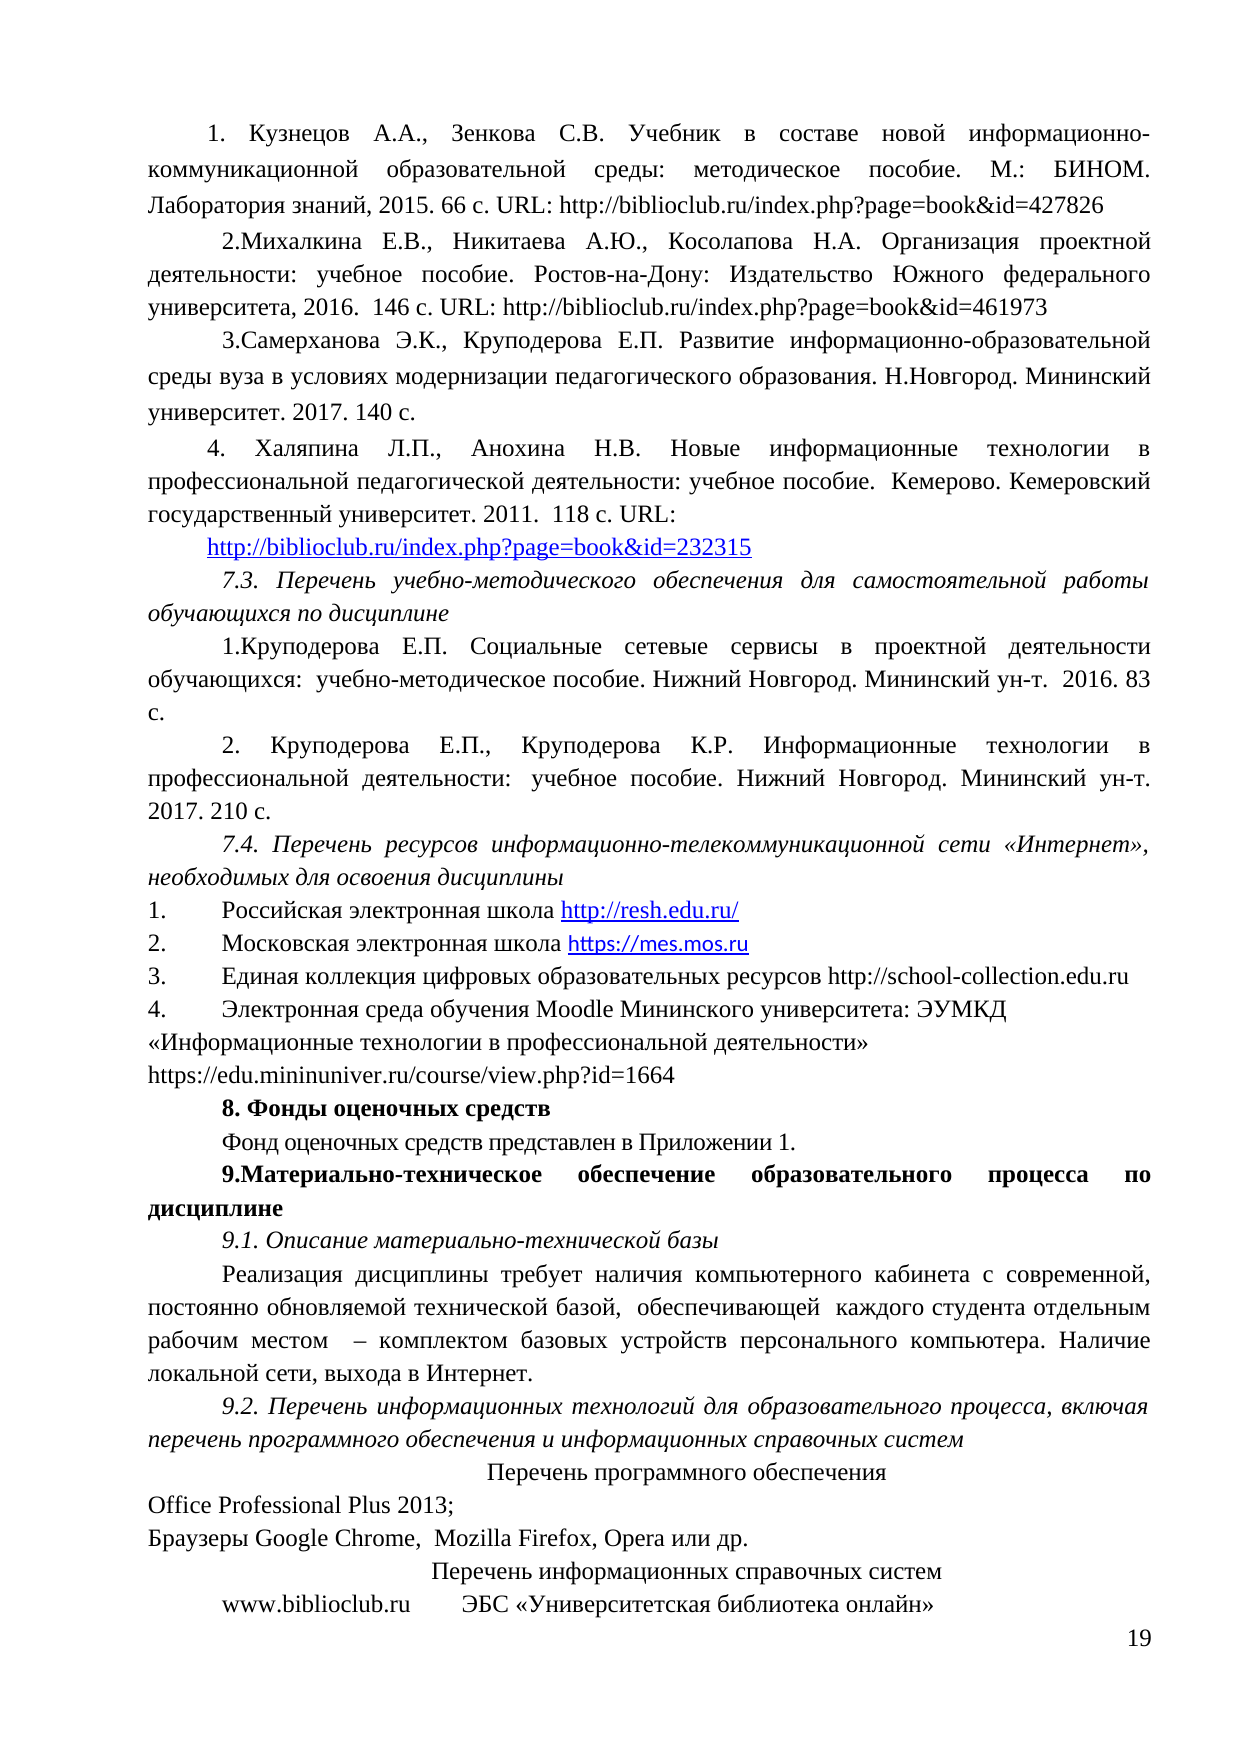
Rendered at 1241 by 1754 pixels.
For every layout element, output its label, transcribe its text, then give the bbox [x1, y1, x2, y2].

text 8. Фонды оценочных средств [148, 1093, 1152, 1122]
text http://biblioclub.ru/index.php?page=book&id=232315 [148, 532, 1152, 561]
text 3.Самерханова Э.К., Круподерова Е.П. Развитие информационно-образовательной среды вуза в условиях модернизации педагогического образования. Н.Новгород. Мининский университет. 2017. 140 с. [148, 325, 1152, 426]
text Перечень информационных справочных систем [148, 1556, 1152, 1584]
list Единая коллекция цифровых образовательных ресурсов http://school-collection.edu.ru [148, 961, 1152, 990]
list Электронная среда обучения Moodle Мининского университета: ЭУМКД «Информационные технологии в профессиональной деятельности» https://edu.mininuniver.ru/course/view.php?id=1664 [148, 994, 1152, 1089]
text Перечень программного обеспечения [148, 1457, 1152, 1486]
text Office Professional Plus 2013; [148, 1490, 1152, 1518]
text Фонд оценочных средств представлен в Приложении 1. [148, 1127, 1152, 1155]
text 1.Круподерова Е.П. Социальные сетевые сервисы в проектной деятельности обучающихся: учебно-методическое пособие. Нижний Новгород. Мининский ун-т. 2016. 83 с. [148, 631, 1152, 726]
text 7.4. Перечень ресурсов информационно-телекоммуникационной сети «Интернет», необходимых для освоения дисциплины [148, 829, 1152, 891]
text 1. Кузнецов А.А., Зенкова С.В. Учебник в составе новой информационно-коммуникационной образовательной среды: методическое пособие. М.: БИНОМ. Лаборатория знаний, 2015. 66 с. URL: http://biblioclub.ru/index.php?page=book&id=427826 [148, 118, 1152, 219]
text Реализация дисциплины требует наличия компьютерного кабинета с современной, постоянно обновляемой технической базой, обеспечивающей каждого студента отдельным рабочим местом – комплектом базовых устройств персонального компьютера. Наличие локальной сети, выхода в Интернет. [148, 1259, 1152, 1386]
text Браузеры Google Chrome, Mozilla Firefox, Opera или др. [148, 1523, 1152, 1552]
text 9.2. Перечень информационных технологий для образовательного процесса, включая перечень программного обеспечения и информационных справочных систем [148, 1391, 1152, 1452]
text 9.1. Описание материально-технической базы [148, 1226, 1152, 1254]
text www.biblioclub.ru ЭБС «Университетская библиотека онлайн» [148, 1589, 1152, 1618]
text 7.3. Перечень учебно-методического обеспечения для самостоятельной работы обучающихся по дисциплине [148, 565, 1152, 627]
list Московская электронная школа https://mes.mos.ru [148, 928, 1152, 957]
text 9.Материально-техническое обеспечение образовательного процесса по дисциплине [148, 1159, 1152, 1221]
list Российская электронная школа http://resh.edu.ru/ [148, 895, 1152, 924]
text 4. Халяпина Л.П., Анохина Н.В. Новые информационные технологии в профессиональной педагогической деятельности: учебное пособие. Кемерово. Кемеровский государственный университет. 2011. 118 с. URL: [148, 433, 1152, 528]
text 2.Михалкина Е.В., Никитаева А.Ю., Косолапова Н.А. Организация проектной деятельности: учебное пособие. Ростов-на-Дону: Издательство Южного федерального университета, 2016. 146 с. URL: http://biblioclub.ru/index.php?page=book&id=461973 [148, 226, 1152, 321]
text 2. Круподерова Е.П., Круподерова К.Р. Информационные технологии в профессиональной деятельности: учебное пособие. Нижний Новгород. Мининский ун-т. 2017. 210 с. [148, 730, 1152, 825]
